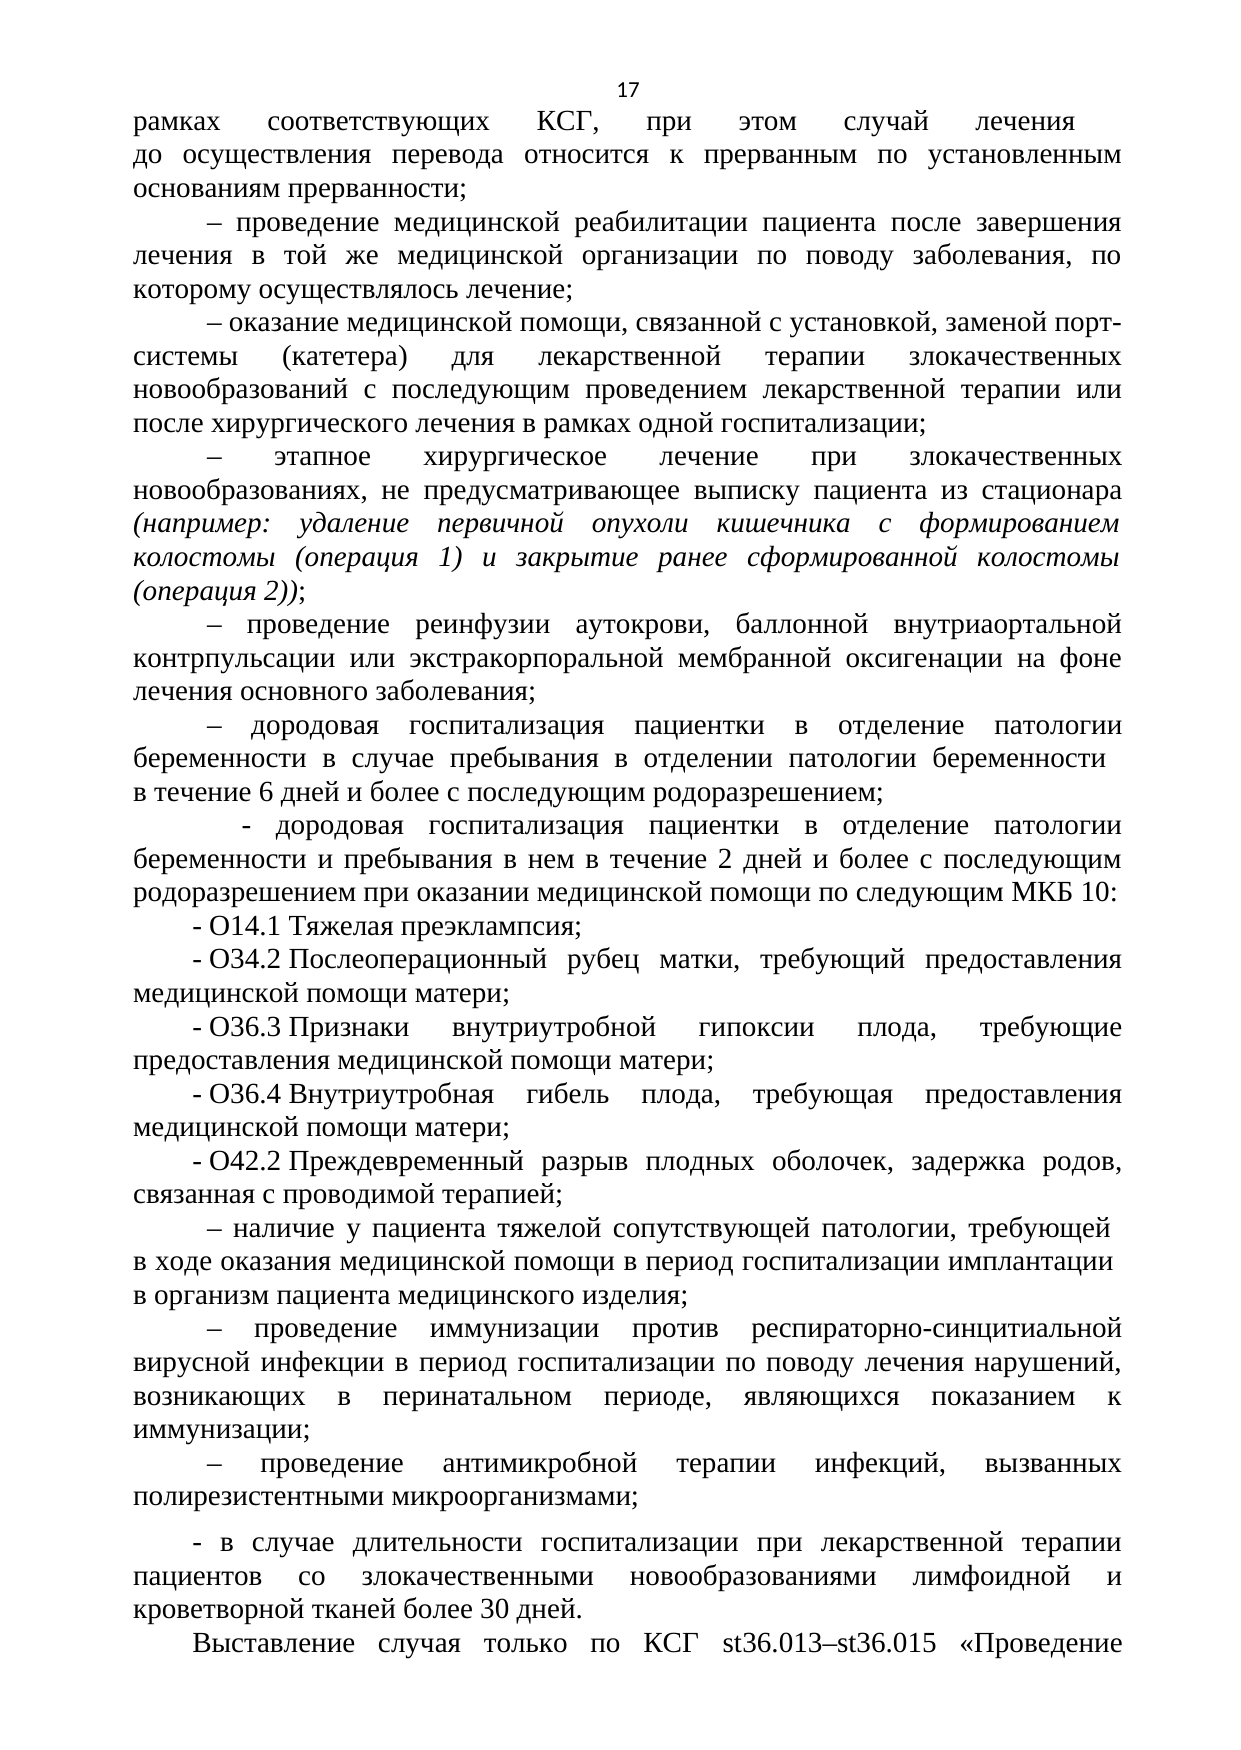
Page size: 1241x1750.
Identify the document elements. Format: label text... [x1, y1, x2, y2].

text - O42.2 Преждевременный разрыв плодных оболочек, задержка родов, связанная с проводимой терапией; [133, 1143, 1123, 1210]
text – проведение иммунизации против респираторно-синцитиальной вирусной инфекции в период госпитализации по поводу лечения нарушений, возникающих в перинатальном периоде, являющихся показанием к иммунизации; [133, 1311, 1123, 1445]
text – проведение реинфузии аутокрови, баллонной внутриаортальной контрпульсации или экстракорпоральной мембранной оксигенации на фоне лечения основного заболевания; [133, 606, 1123, 707]
text – проведение антимикробной терапии инфекций, вызванных полирезистентными микроорганизмами; [133, 1445, 1123, 1512]
text - O36.4 Внутриутробная гибель плода, требующая предоставления медицинской помощи матери; [133, 1076, 1123, 1143]
text - в случае длительности госпитализации при лекарственной терапии пациентов со злокачественными новообразованиями лимфоидной и кроветворной тканей более 30 дней. [133, 1524, 1123, 1625]
text - O34.2 Послеоперационный рубец матки, требующий предоставления медицинской помощи матери; [133, 942, 1123, 1009]
text – оказание медицинской помощи, связанной с установкой, заменой порт-системы (катетера) для лекарственной терапии злокачественных новообразований с последующим проведением лекарственной терапии или после хирургического лечения в рамках одной госпитализации; [133, 304, 1123, 438]
text – дородовая госпитализация пациентки в отделение патологии беременности в случае пребывания в отделении патологии беременности в течение 6 дней и более с последующим родоразрешением; [133, 707, 1123, 807]
text – этапное хирургическое лечение при злокачественных новообразованиях, не предусматривающее выписку пациента из стационара (например: удаление первичной опухоли кишечника с формированием колостомы (операция 1) и закрытие ранее сформированной колостомы (операция 2)); [133, 438, 1123, 606]
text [133, 1625, 1123, 1658]
text - дородовая госпитализация пациентки в отделение патологии беременности и пребывания в нем в течение 2 дней и более с последующим родоразрешением при оказании медицинской помощи по следующим МКБ 10: [133, 807, 1123, 908]
text - O14.1 Тяжелая преэклампсия; [133, 908, 1123, 942]
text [133, 103, 1123, 204]
text - O36.3 Признаки внутриутробной гипоксии плода, требующие предоставления медицинской помощи матери; [133, 1009, 1123, 1076]
text – наличие у пациента тяжелой сопутствующей патологии, требующей в ходе оказания медицинской помощи в период госпитализации имплантации в организм пациента медицинского изделия; [133, 1210, 1123, 1311]
text – проведение медицинской реабилитации пациента после завершения лечения в той же медицинской организации по поводу заболевания, по которому осуществлялось лечение; [133, 204, 1123, 304]
